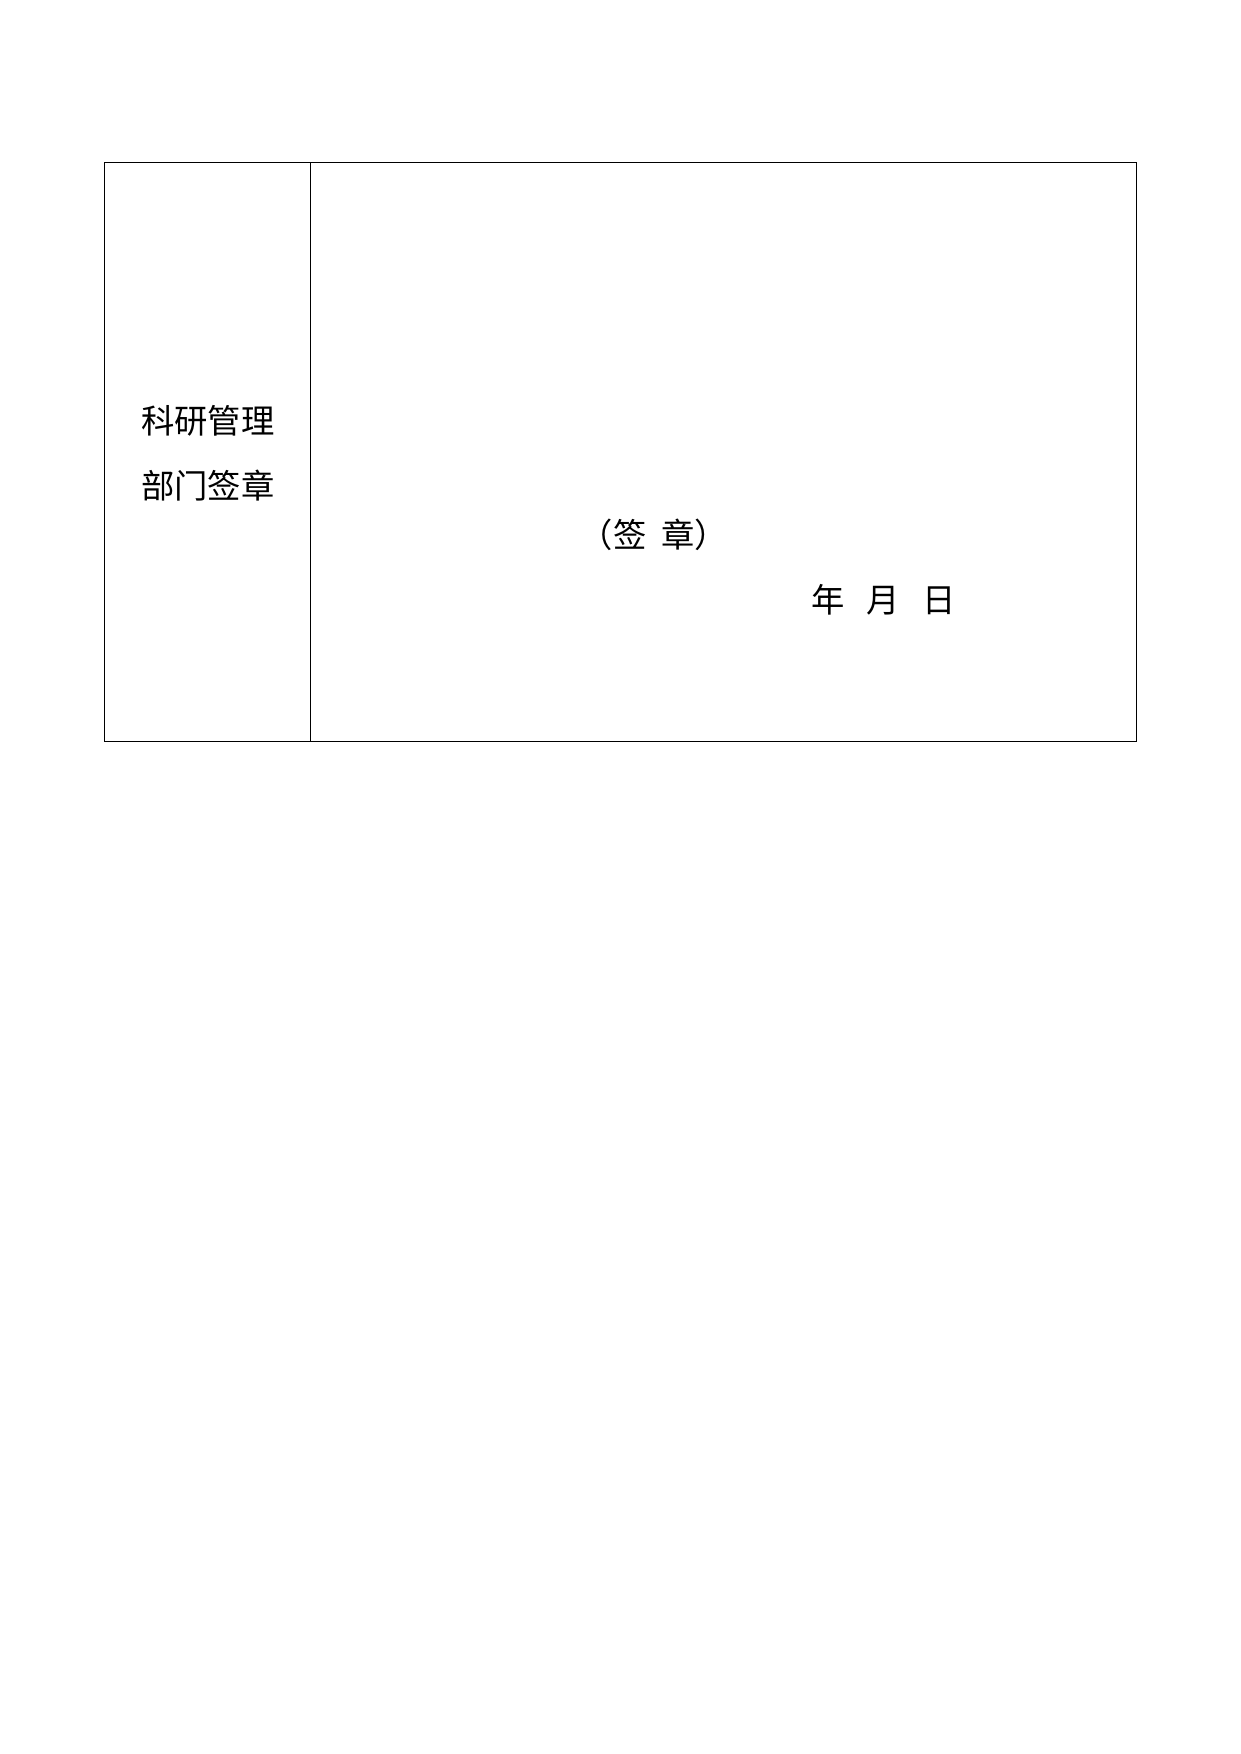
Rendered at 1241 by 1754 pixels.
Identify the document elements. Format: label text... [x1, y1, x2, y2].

table_cell 科研管理 部门签章 [105, 163, 310, 741]
table_cell （签 章） 年 月 日 [311, 163, 1136, 741]
